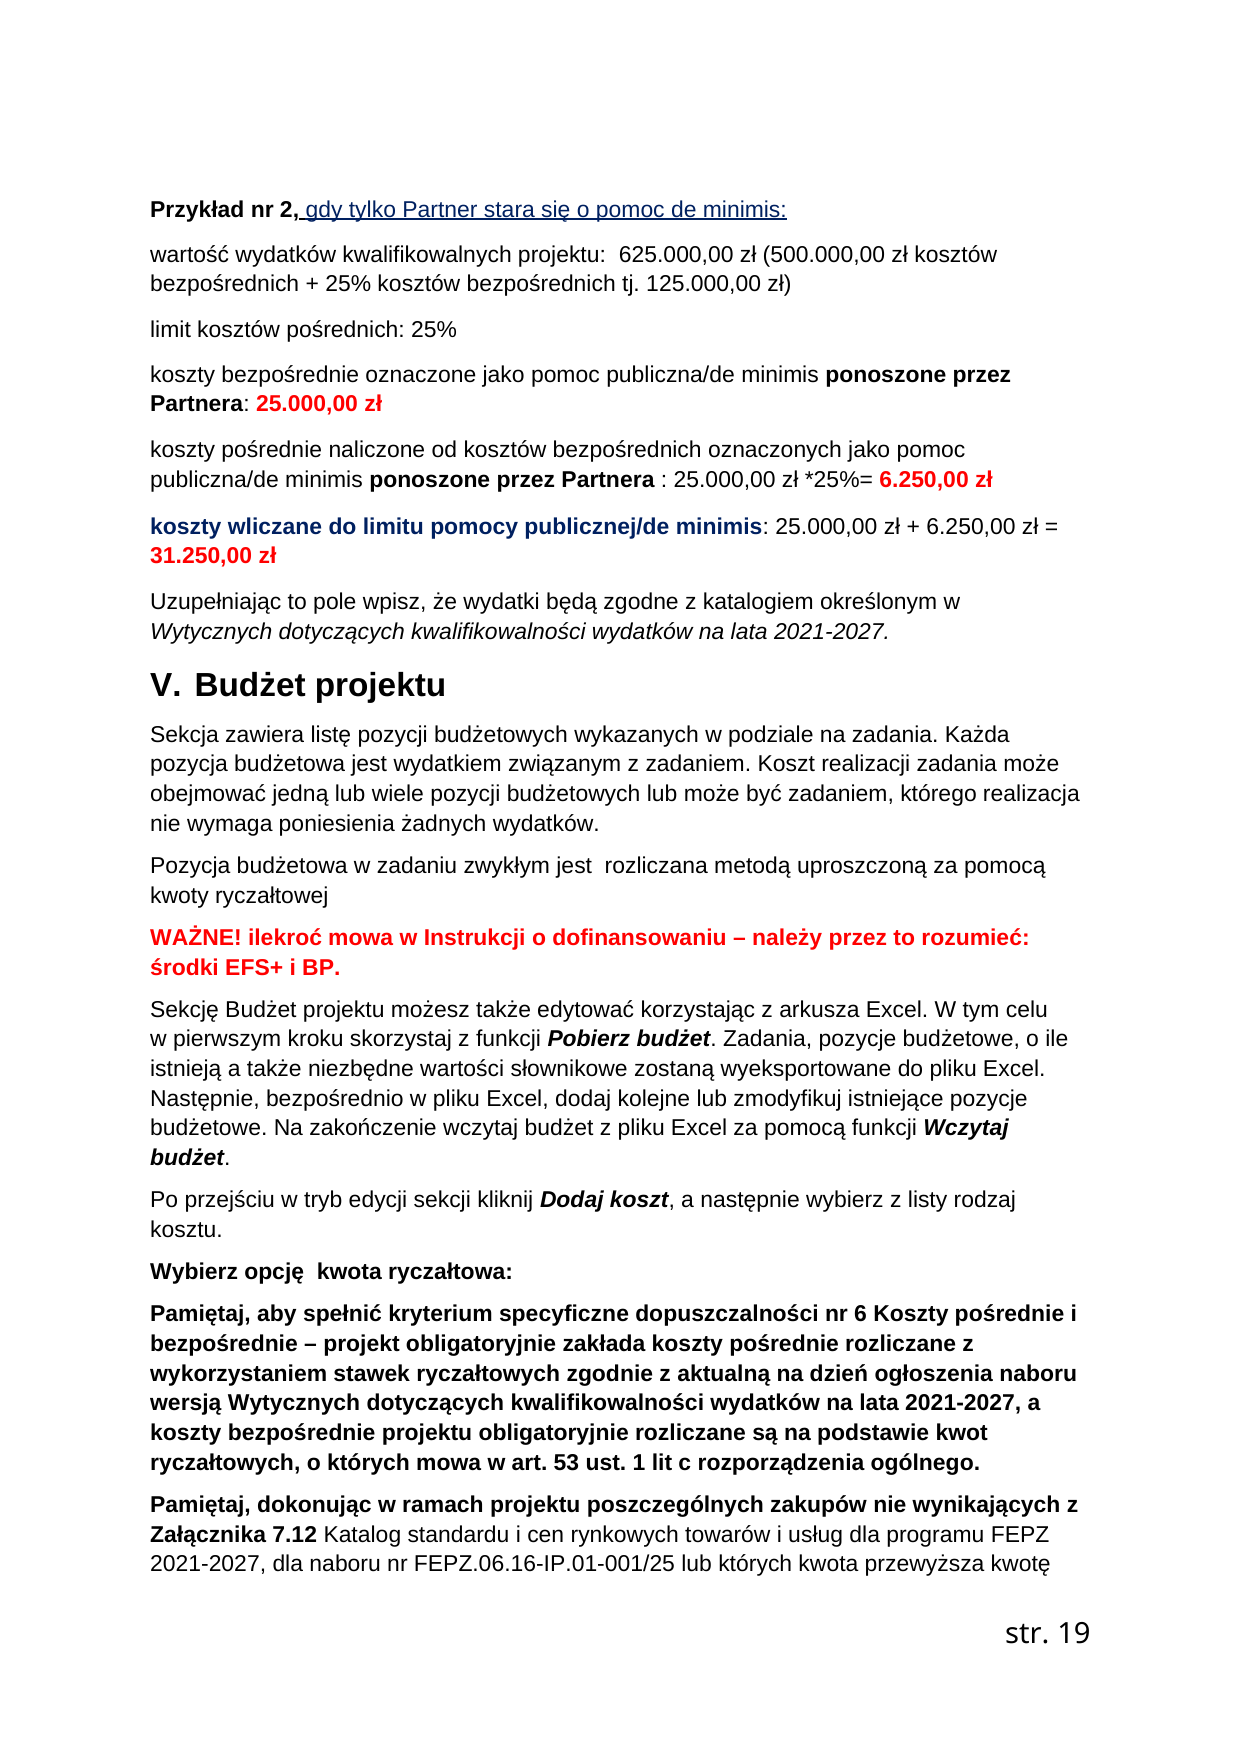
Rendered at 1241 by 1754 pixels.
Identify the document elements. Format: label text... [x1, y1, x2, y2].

text koszty wliczane do limitu pomocy publicznej/de minimis: 25.000,00 zł + 6.250,00 zł = 31.250,00 zł [150, 513, 1090, 568]
text Uzupełniając to pole wpisz, że wydatki będą zgodne z katalogiem określonym w Wytycznych dotyczących kwalifikowalności wydatków na lata 2021-2027. [150, 588, 1090, 644]
text limit kosztów pośrednich: 25% [150, 316, 1090, 342]
text Po przejściu w tryb edycji sekcji kliknij Dodaj koszt, a następnie wybierz z listy rodzaj kosztu. [150, 1186, 1090, 1242]
text Wybierz opcję kwota ryczałtowa: [150, 1258, 1090, 1284]
text Pozycja budżetowa w zadaniu zwykłym jest rozliczana metodą uproszczoną za pomocą kwoty ryczałtowej [150, 852, 1090, 908]
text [150, 1491, 1090, 1577]
text Przykład nr 2, gdy tylko Partner stara się o pomoc de minimis: [150, 196, 1090, 222]
text Sekcja zawiera listę pozycji budżetowych wykazanych w podziale na zadania. Każda pozycja budżetowa jest wydatkiem związanym z zadaniem. Koszt realizacji zadania może obejmować jedną lub wiele pozycji budżetowych lub może być zadaniem, którego realizacja nie wymaga poniesienia żadnych wydatków. [150, 721, 1090, 836]
text koszty bezpośrednie oznaczone jako pomoc publiczna/de minimis ponoszone przez Partnera: 25.000,00 zł [150, 361, 1090, 417]
subtitle Budżet projektu [150, 665, 1090, 703]
text WAŻNE! ilekroć mowa w Instrukcji o dofinansowaniu – należy przez to rozumieć: środki EFS+ i BP. [150, 924, 1090, 980]
text Pamiętaj, aby spełnić kryterium specyficzne dopuszczalności nr 6 Koszty pośrednie i bezpośrednie – projekt obligatoryjnie zakłada koszty pośrednie rozliczane z wykorzystaniem stawek ryczałtowych zgodnie z aktualną na dzień ogłoszenia naboru wersją Wytycznych dotyczących kwalifikowalności wydatków na lata 2021-2027, a koszty bezpośrednie projektu obligatoryjnie rozliczane są na podstawie kwot ryczałtowych, o których mowa w art. 53 ust. 1 lit c rozporządzenia ogólnego. [150, 1300, 1090, 1475]
text Sekcję Budżet projektu możesz także edytować korzystając z arkusza Excel. W tym celu w pierwszym kroku skorzystaj z funkcji Pobierz budżet. Zadania, pozycje budżetowe, o ile istnieją a także niezbędne wartości słownikowe zostaną wyeksportowane do pliku Excel. Następnie, bezpośrednio w pliku Excel, dodaj kolejne lub zmodyfikuj istniejące pozycje budżetowe. Na zakończenie wczytaj budżet z pliku Excel za pomocą funkcji Wczytaj budżet. [150, 996, 1090, 1170]
text wartość wydatków kwalifikowalnych projektu: 625.000,00 zł (500.000,00 zł kosztów bezpośrednich + 25% kosztów bezpośrednich tj. 125.000,00 zł) [150, 241, 1090, 297]
